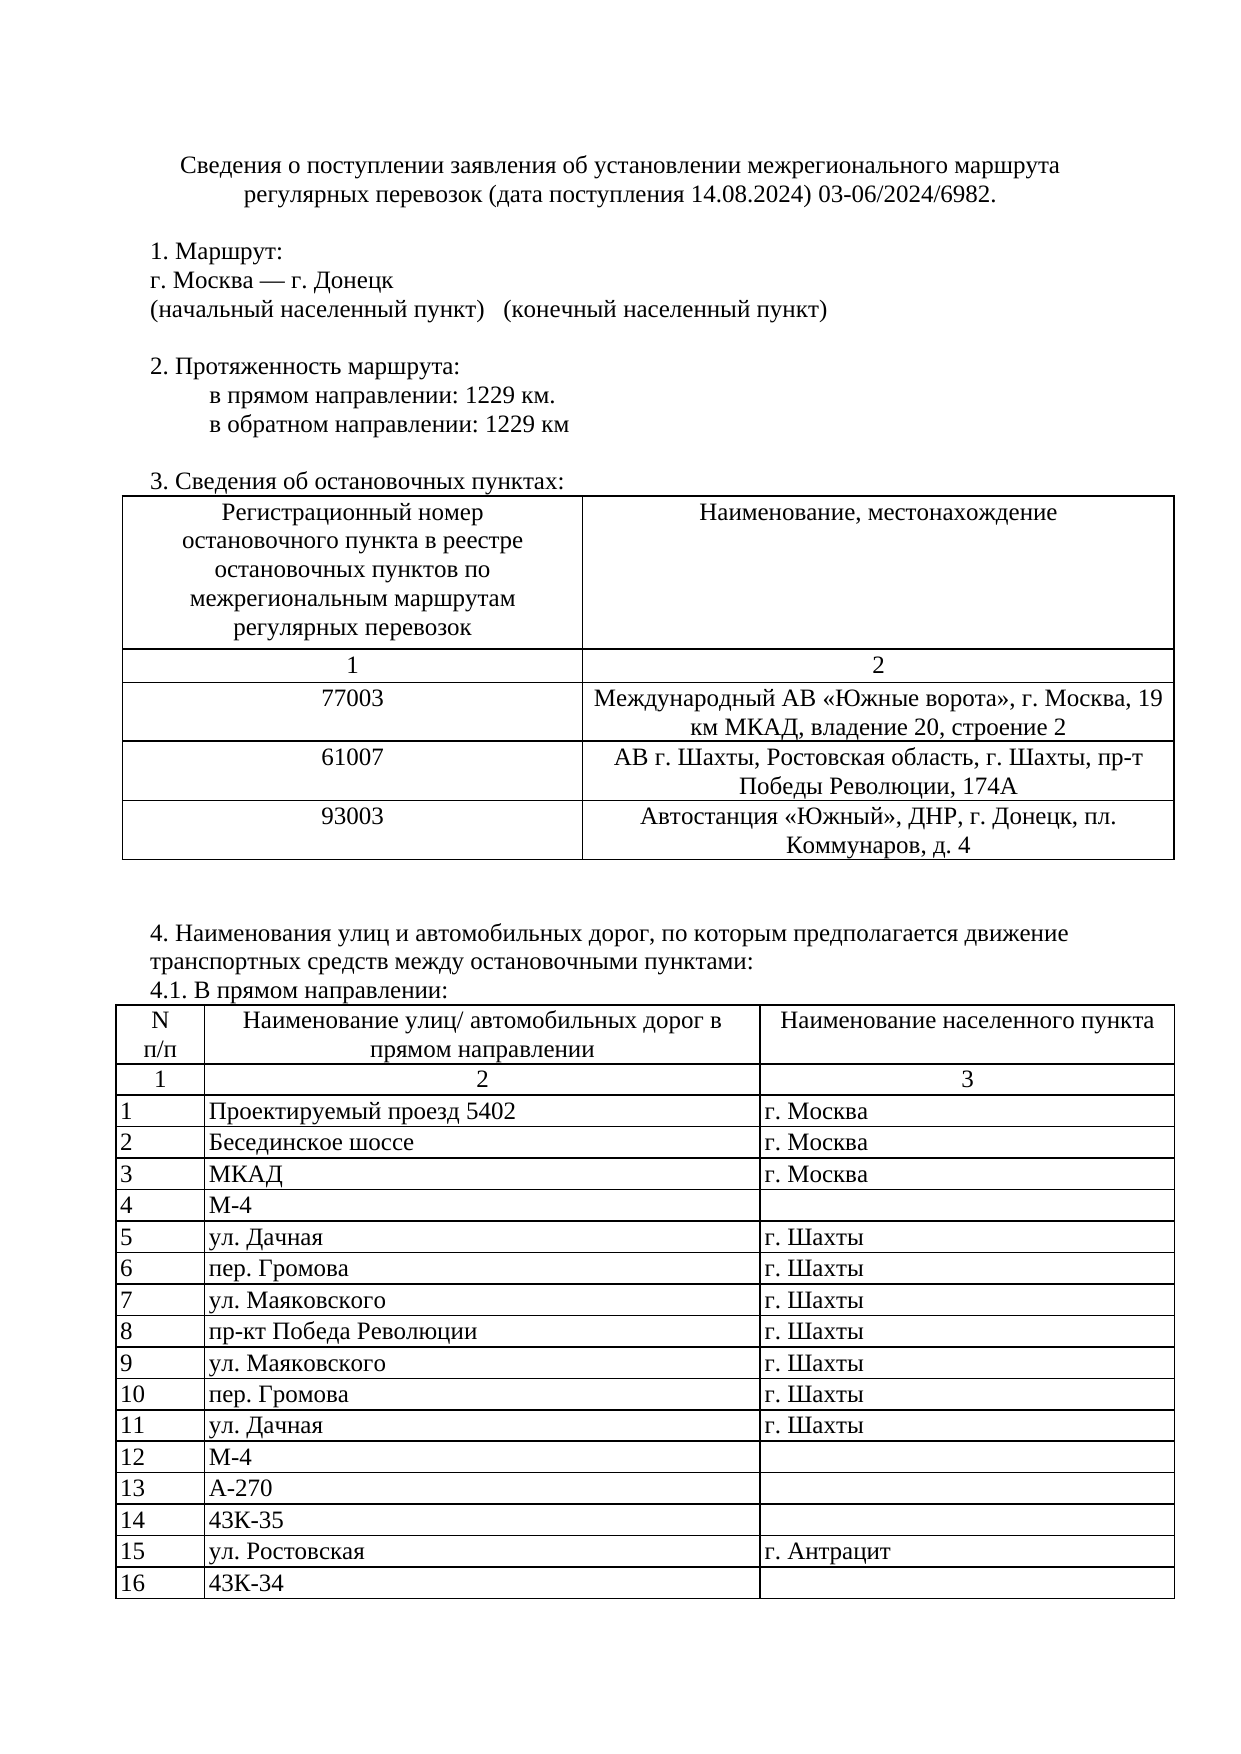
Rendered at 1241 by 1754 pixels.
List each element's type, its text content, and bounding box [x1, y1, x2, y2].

table_cell г. Москва [761, 1096, 1174, 1126]
table_cell 13 [117, 1473, 204, 1503]
table_cell [761, 1190, 1174, 1220]
table_cell 12 [117, 1442, 204, 1472]
table_cell [761, 1473, 1174, 1503]
table_cell 1 [123, 650, 582, 681]
table_header Наименование населенного пункта [761, 1006, 1174, 1063]
table_cell МКАД [205, 1159, 759, 1189]
table_cell г. Шахты [761, 1285, 1174, 1314]
table_header Регистрационный номер остановочного пункта в реестре остановочных пунктов по межрегиональным маршрутам регулярных перевозок [123, 497, 582, 648]
table_cell г. Антрацит [761, 1536, 1174, 1566]
table_cell ул. Дачная [205, 1411, 759, 1440]
text 4.1. В прямом направлении: [150, 975, 1090, 1004]
table_cell г. Москва [761, 1159, 1174, 1189]
table_cell ул. Дачная [205, 1222, 759, 1252]
table_cell 6 [117, 1253, 204, 1283]
table_cell пер. Громова [205, 1253, 759, 1283]
text в прямом направлении: 1229 км. [150, 380, 1090, 409]
table_cell 11 [117, 1411, 204, 1440]
table_cell г. Шахты [761, 1253, 1174, 1283]
text 2. Протяженность маршрута: [150, 351, 1090, 380]
text г. Москва — г. Донецк [150, 265, 1090, 294]
table_cell ул. Маяковского [205, 1285, 759, 1314]
table_header N п/п [117, 1006, 204, 1063]
table_cell АВ г. Шахты, Ростовская область, г. Шахты, пр-т Победы Революции, 174А [583, 742, 1173, 799]
table_cell 93003 [123, 801, 582, 858]
table_cell 2 [205, 1065, 759, 1094]
table_cell г. Шахты [761, 1316, 1174, 1346]
table_cell [761, 1442, 1174, 1472]
table_cell 4 [117, 1190, 204, 1220]
table_cell 43К-35 [205, 1505, 759, 1535]
table_cell 77003 [123, 683, 582, 740]
table_cell г. Москва [761, 1127, 1174, 1157]
table_cell 2 [583, 650, 1173, 681]
table_cell 5 [117, 1222, 204, 1252]
table_cell г. Шахты [761, 1411, 1174, 1440]
table_cell 1 [117, 1065, 204, 1094]
table_cell 10 [117, 1379, 204, 1409]
table_cell 9 [117, 1348, 204, 1377]
table_cell [761, 1568, 1174, 1598]
table_cell ул. Ростовская [205, 1536, 759, 1566]
text 3. Сведения об остановочных пунктах: [150, 466, 1090, 495]
table_cell Международный АВ «Южные ворота», г. Москва, 19 км МКАД, владение 20, строение 2 [583, 683, 1173, 740]
text Сведения о поступлении заявления об установлении межрегионального маршрута регулярных перевозок (дата поступления 14.08.2024) 03-06/2024/6982. [150, 150, 1090, 207]
table_cell М-4 [205, 1190, 759, 1220]
text (начальный населенный пункт) (конечный населенный пункт) [150, 294, 1090, 322]
table_cell М-4 [205, 1442, 759, 1472]
table_cell ул. Маяковского [205, 1348, 759, 1377]
table_cell 3 [761, 1065, 1174, 1094]
table_cell Бесединское шоссе [205, 1127, 759, 1157]
table_cell 16 [117, 1568, 204, 1598]
text 1. Маршрут: [150, 236, 1090, 265]
table_cell А-270 [205, 1473, 759, 1503]
table_cell 2 [117, 1127, 204, 1157]
table_cell 7 [117, 1285, 204, 1314]
table_cell 14 [117, 1505, 204, 1535]
table_header Наименование, местонахождение [583, 497, 1173, 648]
table_header Наименование улиц/ автомобильных дорог в прямом направлении [205, 1006, 759, 1063]
table_cell 15 [117, 1536, 204, 1566]
table_cell [761, 1505, 1174, 1535]
text в обратном направлении: 1229 км [150, 409, 1090, 437]
table_cell Проектируемый проезд 5402 [205, 1096, 759, 1126]
table_cell г. Шахты [761, 1222, 1174, 1252]
table_cell 61007 [123, 742, 582, 799]
table_cell г. Шахты [761, 1348, 1174, 1377]
table_cell 3 [117, 1159, 204, 1189]
table_cell пер. Громова [205, 1379, 759, 1409]
table_cell г. Шахты [761, 1379, 1174, 1409]
text 4. Наименования улиц и автомобильных дорог, по которым предполагается движение транспортных средств между остановочными пунктами: [150, 918, 1090, 975]
table_cell пр-кт Победа Революции [205, 1316, 759, 1346]
table_cell 8 [117, 1316, 204, 1346]
table_cell 43К-34 [205, 1568, 759, 1598]
table_cell 1 [117, 1096, 204, 1126]
table_cell Автостанция «Южный», ДНР, г. Донецк, пл. Коммунаров, д. 4 [583, 801, 1173, 858]
